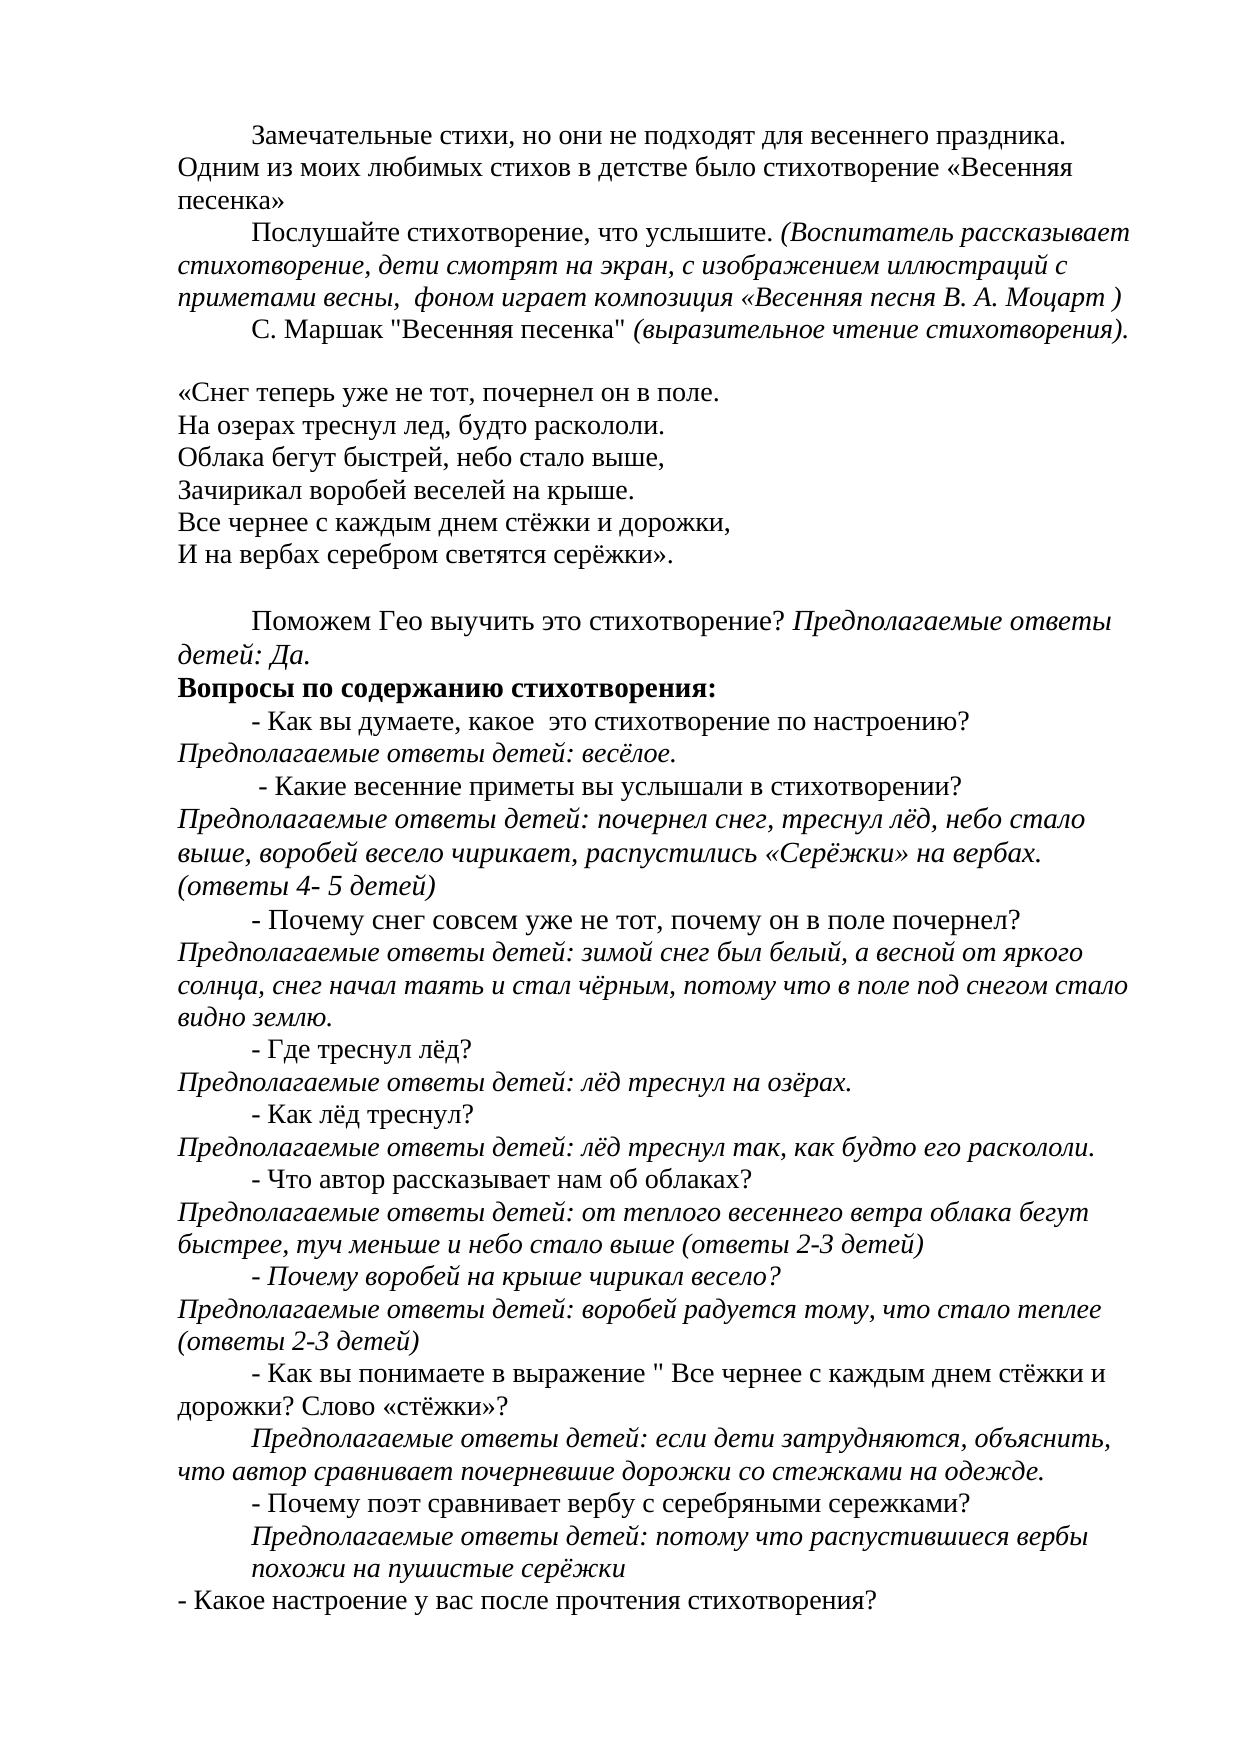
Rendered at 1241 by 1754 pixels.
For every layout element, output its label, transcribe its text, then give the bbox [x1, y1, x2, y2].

text И на вербах серебром светятся серёжки». [177, 537, 1152, 570]
text Послушайте стихотворение, что услышите. (Воспитатель рассказывает стихотворение, дети смотрят на экран, с изображением иллюстраций с приметами весны, фоном играет композиция «Весенняя песня В. А. Моцарт ) [177, 215, 1152, 312]
text Предполагаемые ответы детей: лёд треснул на озёрах. [177, 1065, 1152, 1097]
text «Снег теперь уже не тот, почернел он в поле. [177, 376, 1152, 408]
text Предполагаемые ответы детей: если дети затрудняются, объяснить, что автор сравнивает почерневшие дорожки со стежками на одежде. [177, 1421, 1152, 1486]
text Предполагаемые ответы детей: почернел снег, треснул лёд, небо стало выше, воробей весело чирикает, распустились «Серёжки» на вербах. (ответы 4- 5 детей) [177, 801, 1152, 902]
text Предполагаемые ответы детей: лёд треснул так, как будто его раскололи. [177, 1130, 1152, 1162]
text - Почему снег совсем уже не тот, почему он в поле почернел? [177, 902, 1152, 935]
text Предполагаемые ответы детей: от теплого весеннего ветра облака бегут быстрее, туч меньше и небо стало выше (ответы 2-3 детей) [177, 1194, 1152, 1259]
text - Где треснул лёд? [177, 1033, 1152, 1065]
text - Какое настроение у вас после прочтения стихотворения? [177, 1583, 1152, 1616]
text Предполагаемые ответы детей: воробей радуется тому, что стало теплее (ответы 2-3 детей) [177, 1292, 1152, 1357]
text Предполагаемые ответы детей: зимой снег был белый, а весной от яркого солнца, снег начал таять и стал чёрным, потому что в поле под снегом стало видно землю. [177, 935, 1152, 1033]
text С. Маршак "Весенняя песенка" (выразительное чтение стихотворения). [177, 312, 1152, 376]
text Вопросы по содержанию стихотворения: [177, 671, 1152, 704]
text - Какие весенние приметы вы услышали в стихотворении? [177, 769, 1152, 801]
text Все чернее с каждым днем стёжки и дорожки, [177, 505, 1152, 537]
text - Почему воробей на крыше чирикал весело? [177, 1259, 1152, 1292]
text - Как вы думаете, какое это стихотворение по настроению? [177, 704, 1152, 736]
text На озерах треснул лед, будто раскололи. [177, 408, 1152, 440]
text - Как лёд треснул? [177, 1097, 1152, 1130]
text Поможем Гео выучить это стихотворение? Предполагаемые ответы детей: Да. [177, 603, 1152, 671]
text - Как вы понимаете в выражение " Все чернее с каждым днем стёжки и дорожки? Слово «стёжки»? [177, 1357, 1152, 1421]
text Замечательные стихи, но они не подходят для весеннего праздника. Одним из моих любимых стихов в детстве было стихотворение «Весенняя песенка» [177, 118, 1152, 215]
text Предполагаемые ответы детей: весёлое. [177, 736, 1152, 769]
text Облака бегут быстрей, небо стало выше, [177, 440, 1152, 473]
text - Что автор рассказывает нам об облаках? [177, 1162, 1152, 1194]
text - Почему поэт сравнивает вербу с серебряными сережками? Предполагаемые ответы детей: потому что распустившиеся вербы похожи на пушистые серёжки [251, 1486, 1152, 1583]
text Зачирикал воробей веселей на крыше. [177, 473, 1152, 505]
